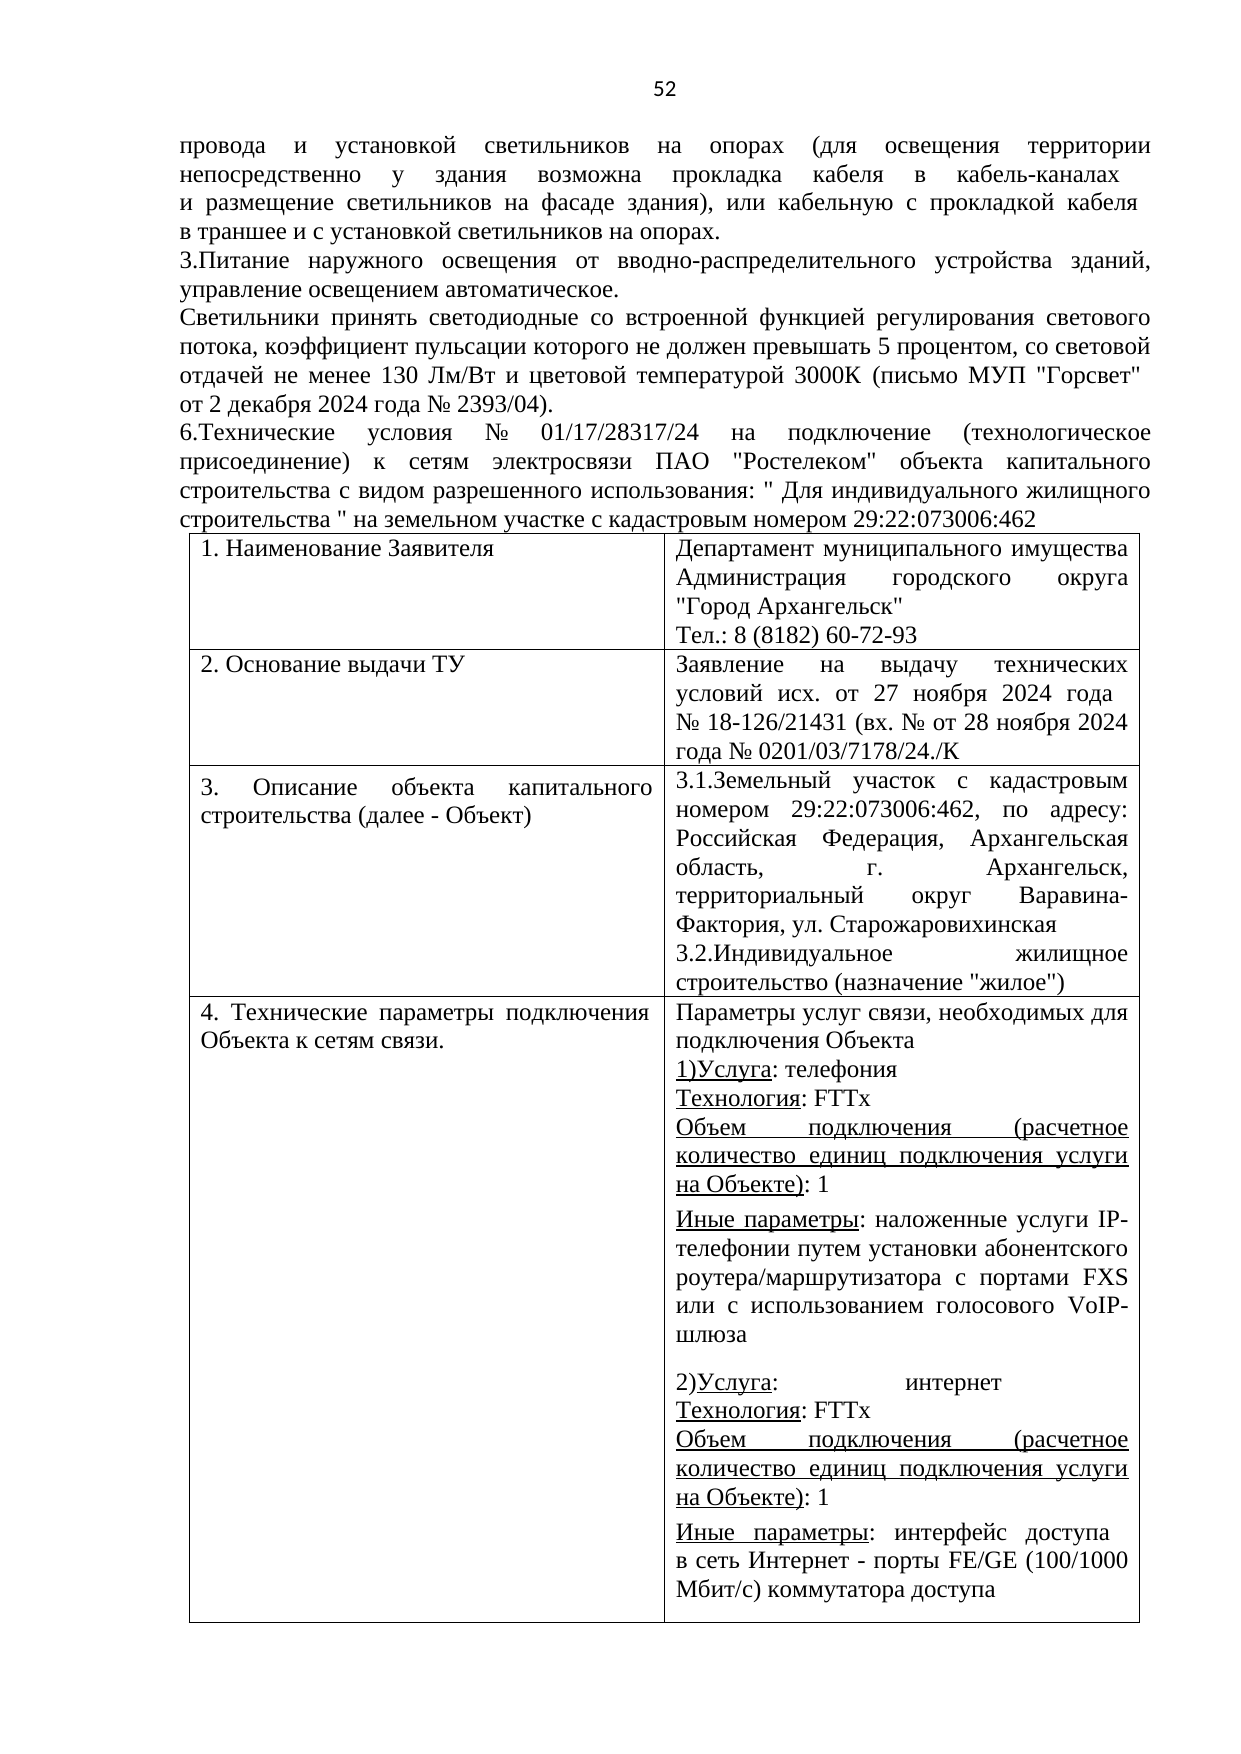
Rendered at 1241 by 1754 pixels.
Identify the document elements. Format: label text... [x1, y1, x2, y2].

text 3.Питание наружного освещения от вводно-распределительного устройства зданий, управление освещением автоматическое. [179, 245, 1152, 302]
table_header 1. Наименование Заявителя [190, 534, 664, 648]
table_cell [190, 997, 664, 1622]
table_cell 2. Основание выдачи ТУ [190, 650, 664, 764]
table_cell Заявление на выдачу технических условий исх. от 27 ноября 2024 года № 18-126/21431 (вх. № от 28 ноября 2024 года № 0201/03/7178/24./К [665, 650, 1139, 764]
table_header Департамент муниципального имущества Администрация городского округа "Город Архангельск" Тел.: 8 (8182) 60-72-93 [665, 534, 1139, 648]
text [179, 130, 1152, 245]
table_cell 3. Описание объекта капитального строительства (далее - Объект) [190, 766, 664, 996]
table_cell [665, 997, 1139, 1622]
text Светильники принять светодиодные со встроенной функцией регулирования светового потока, коэффициент пульсации которого не должен превышать 5 процентом, со световой отдачей не менее 130 Лм/Вт и цветовой температурой 3000К (письмо МУП "Горсвет" от 2 декабря 2024 года № 2393/04). [179, 302, 1152, 417]
table_cell 3.1.Земельный участок с кадастровым номером 29:22:073006:462, по адресу: Российская Федерация, Архангельская область, г. Архангельск, территориальный округ Варавина-Фактория, ул. Старожаровихинская 3.2.Индивидуальное жилищное строительство (назначение "жилое") [665, 766, 1139, 996]
text 6.Технические условия № 01/17/28317/24 на подключение (технологическое присоединение) к сетям электросвязи ПАО "Ростелеком" объекта капитального строительства с видом разрешенного использования: " Для индивидуального жилищного строительства " на земельном участке с кадастровым номером 29:22:073006:462 [179, 417, 1152, 532]
